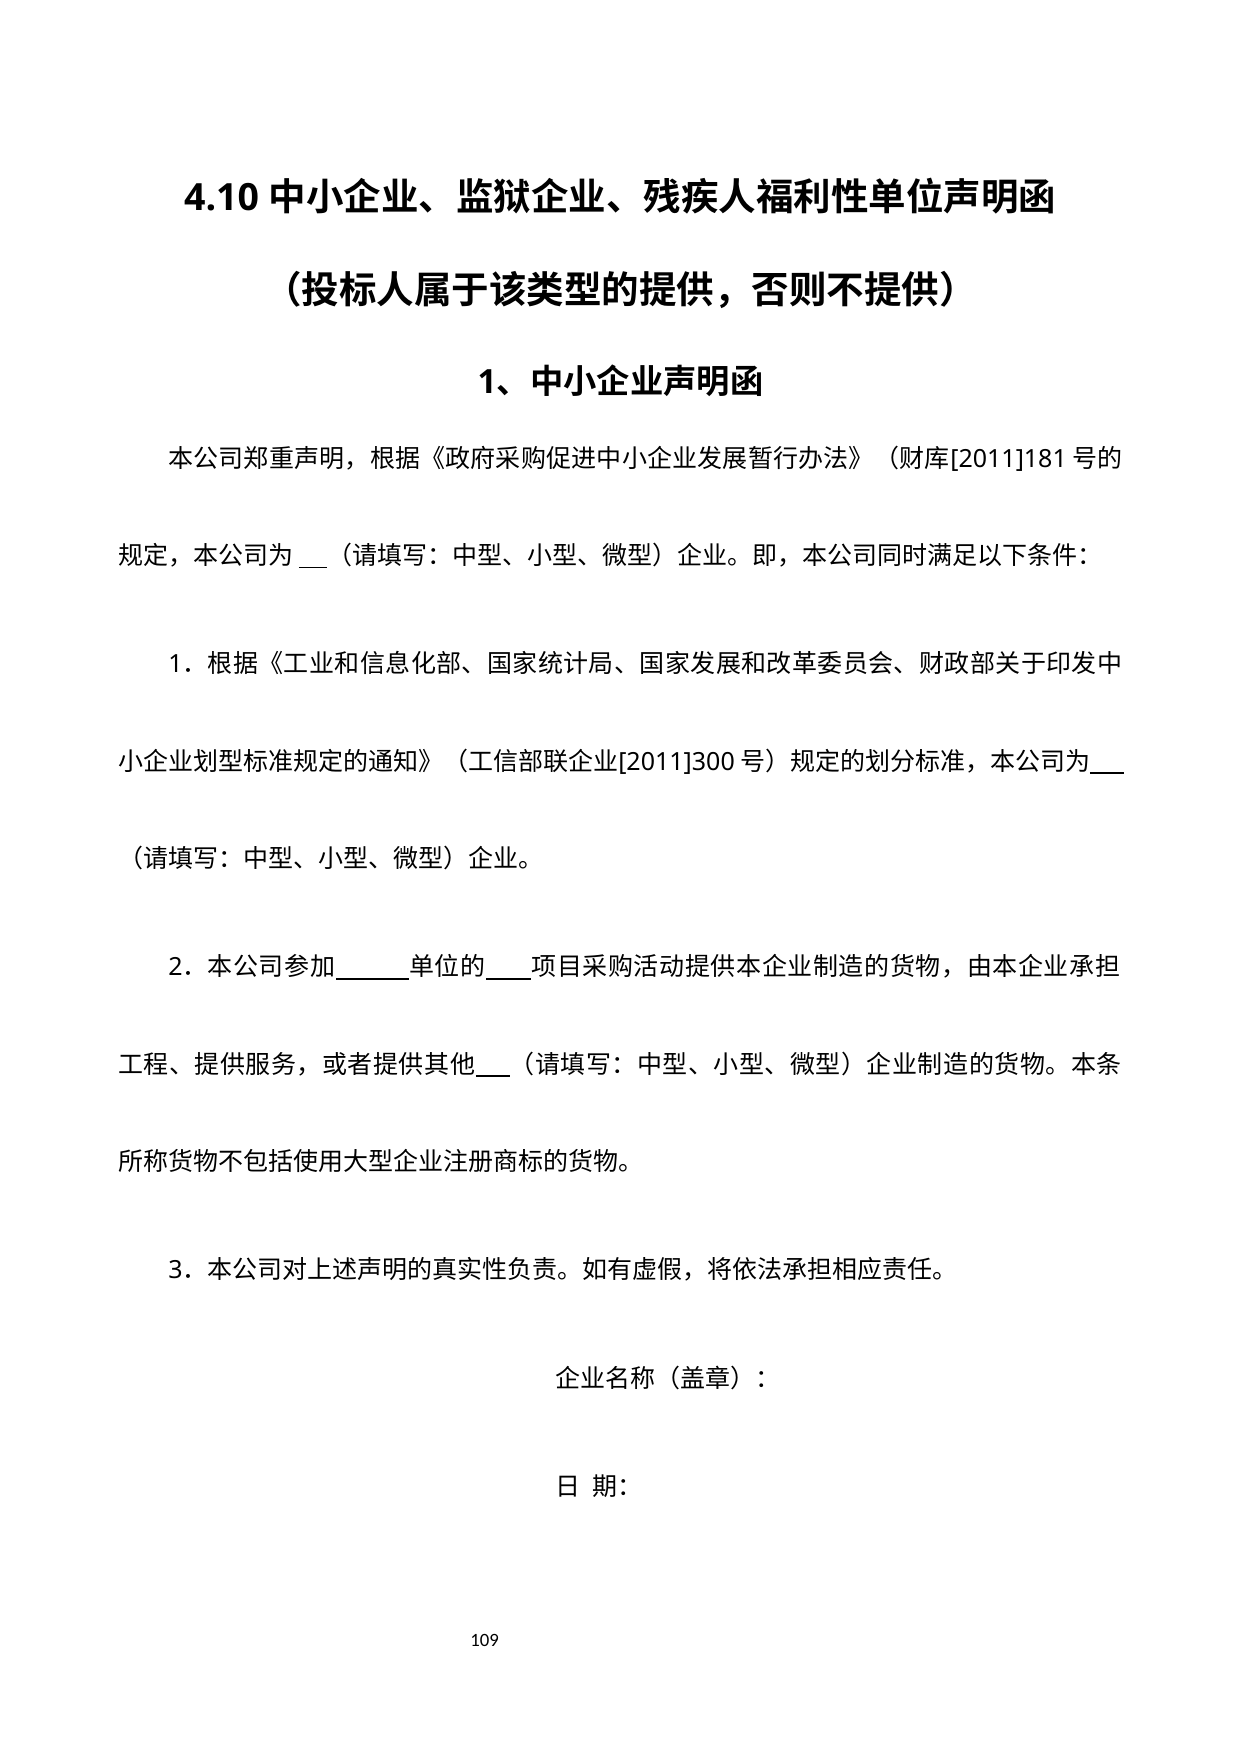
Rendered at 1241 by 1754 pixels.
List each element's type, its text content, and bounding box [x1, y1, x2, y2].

text 4.10 中小企业、监狱企业、残疾人福利性单位声明函 [118, 162, 1122, 227]
text 企业名称（盖章）： [118, 1344, 1122, 1409]
text 本公司郑重声明，根据《政府采购促进中小企业发展暂行办法》（财库[2011]181号的规定，本公司为 （请填写：中型、小型、微型）企业。即，本公司同时满足以下条件： [118, 424, 1122, 586]
list 本公司参加 单位的 项目采购活动提供本企业制造的货物，由本企业承担工程、提供服务，或者提供其他 （请填写：中型、小型、微型）企业制造的货物。本条所称货物不包括使用大型企业注册商标的货物。 [118, 932, 1122, 1192]
text 日 期： [118, 1452, 1122, 1517]
text 1、中小企业声明函 [118, 346, 1122, 411]
text （投标人属于该类型的提供，否则不提供） [118, 254, 1122, 319]
list 本公司对上述声明的真实性负责。如有虚假，将依法承担相应责任。 [118, 1236, 1122, 1301]
list 根据《工业和信息化部、国家统计局、国家发展和改革委员会、财政部关于印发中小企业划型标准规定的通知》（工信部联企业[2011]300号）规定的划分标准，本公司为 （请填写：中型、小型、微型）企业。 [118, 629, 1122, 889]
